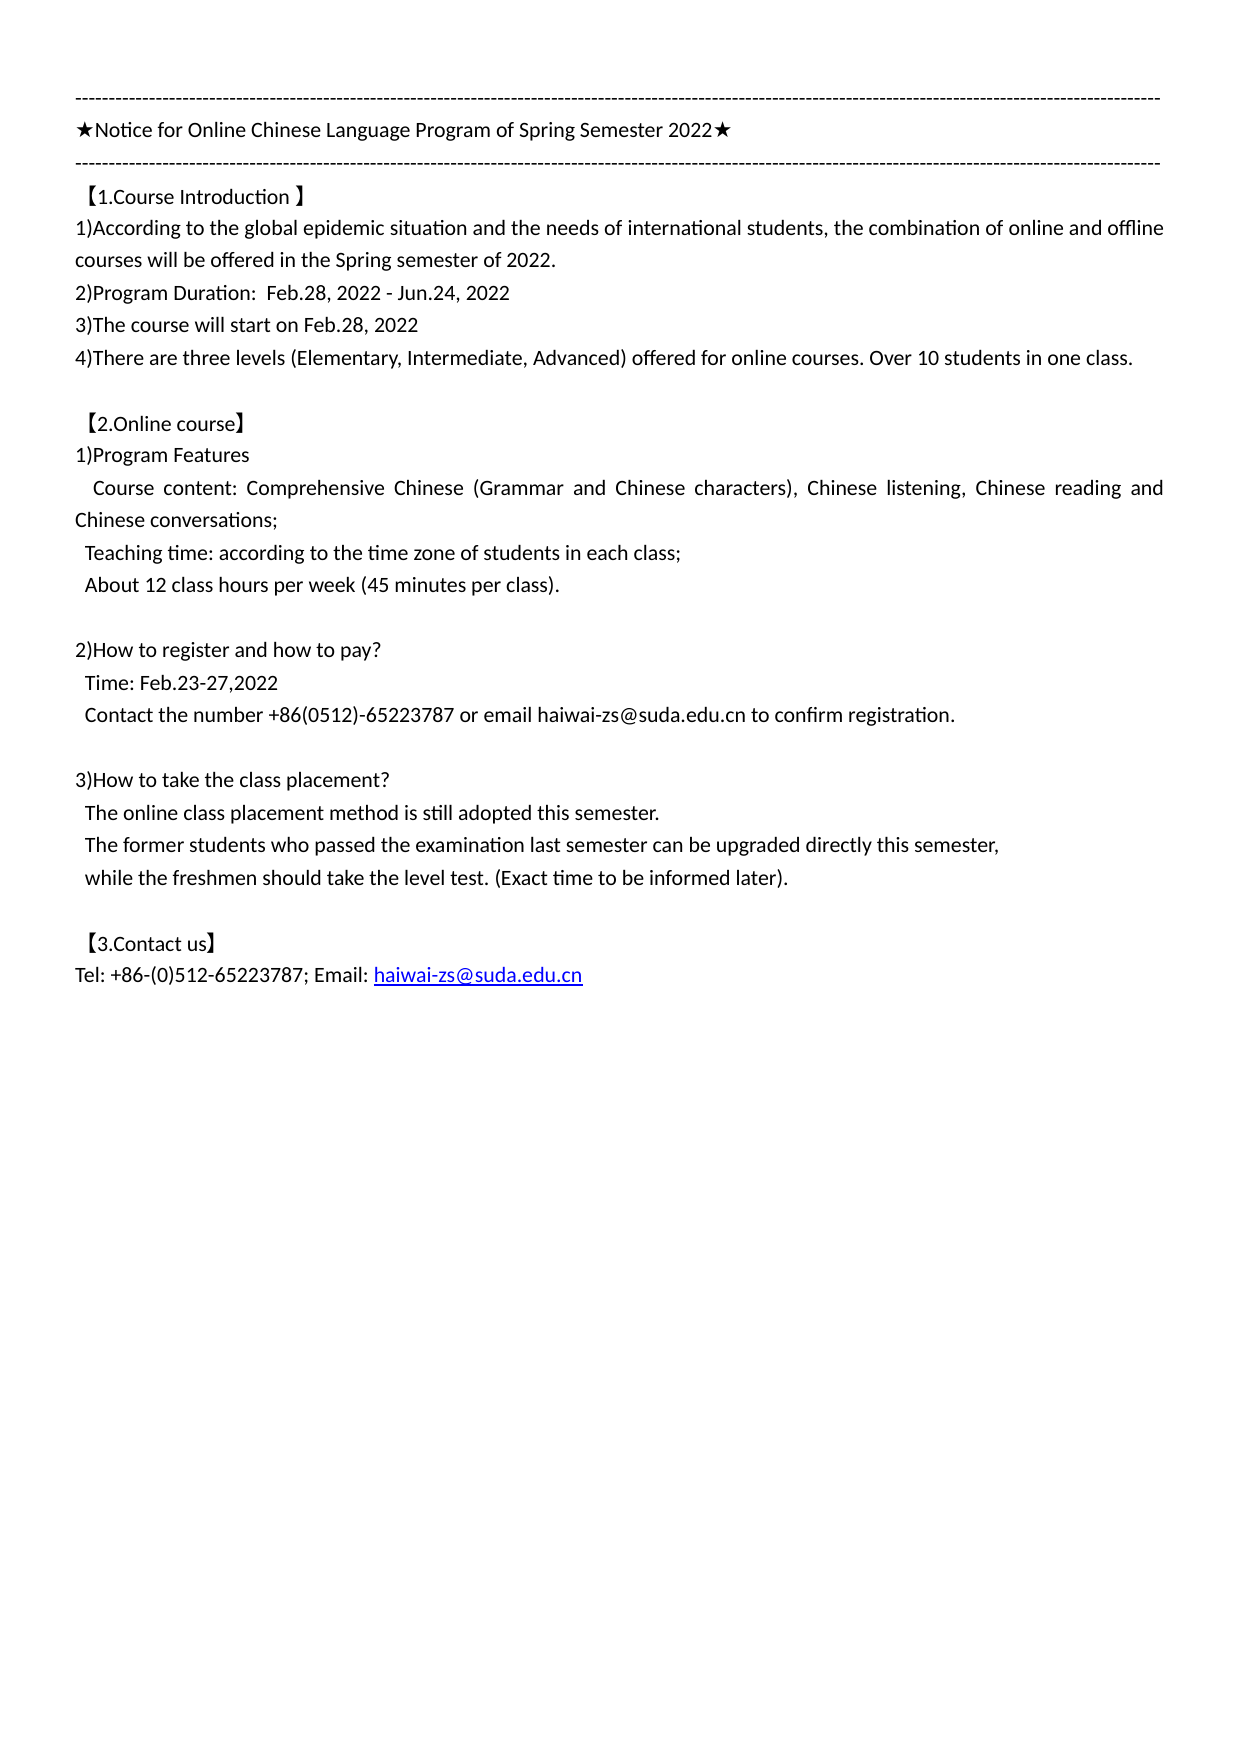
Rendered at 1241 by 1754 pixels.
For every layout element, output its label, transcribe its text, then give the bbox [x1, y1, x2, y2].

text 1)According to the global epidemic situation and the needs of international students, the combination of online and offline courses will be offered in the Spring semester of 2022. [75, 211, 1165, 276]
text 【2.Online course】 [75, 406, 1165, 438]
text Teaching time: according to the time zone of students in each class; [75, 536, 1165, 568]
text 2)How to register and how to pay? [75, 633, 1165, 666]
text while the freshmen should take the level test. (Exact time to be informed later). [75, 861, 1165, 893]
text ★Notice for Online Chinese Language Program of Spring Semester 2022★ [75, 113, 1165, 146]
text Contact the number +86(0512)-65223787 or email haiwai-zs@suda.edu.cn to confirm registration. [75, 698, 1165, 731]
text 3)How to take the class placement? [75, 763, 1165, 796]
text 1)Program Features [75, 438, 1165, 471]
text ------------------------------------------------------------------------------------------------------------------------------------------------------------------ [75, 146, 1165, 178]
text 【1.Course Introduction 】 [75, 178, 1165, 211]
text About 12 class hours per week (45 minutes per class). [75, 568, 1165, 601]
text Tel: +86-(0)512-65223787; Email: haiwai-zs@suda.edu.cn [75, 958, 1165, 991]
text 2)Program Duration: Feb.28, 2022 - Jun.24, 2022 [75, 276, 1165, 308]
text Time: Feb.23-27,2022 [75, 666, 1165, 698]
text 【3.Contact us】 [75, 926, 1165, 958]
text 4)There are three levels (Elementary, Intermediate, Advanced) offered for online courses. Over 10 students in one class. [75, 341, 1165, 373]
text The former students who passed the examination last semester can be upgraded directly this semester, [75, 828, 1165, 861]
text 3)The course will start on Feb.28, 2022 [75, 308, 1165, 341]
text The online class placement method is still adopted this semester. [75, 796, 1165, 828]
text ------------------------------------------------------------------------------------------------------------------------------------------------------------------ [75, 81, 1165, 113]
text Course content: Comprehensive Chinese (Grammar and Chinese characters), Chinese listening, Chinese reading and Chinese conversations; [75, 471, 1165, 536]
